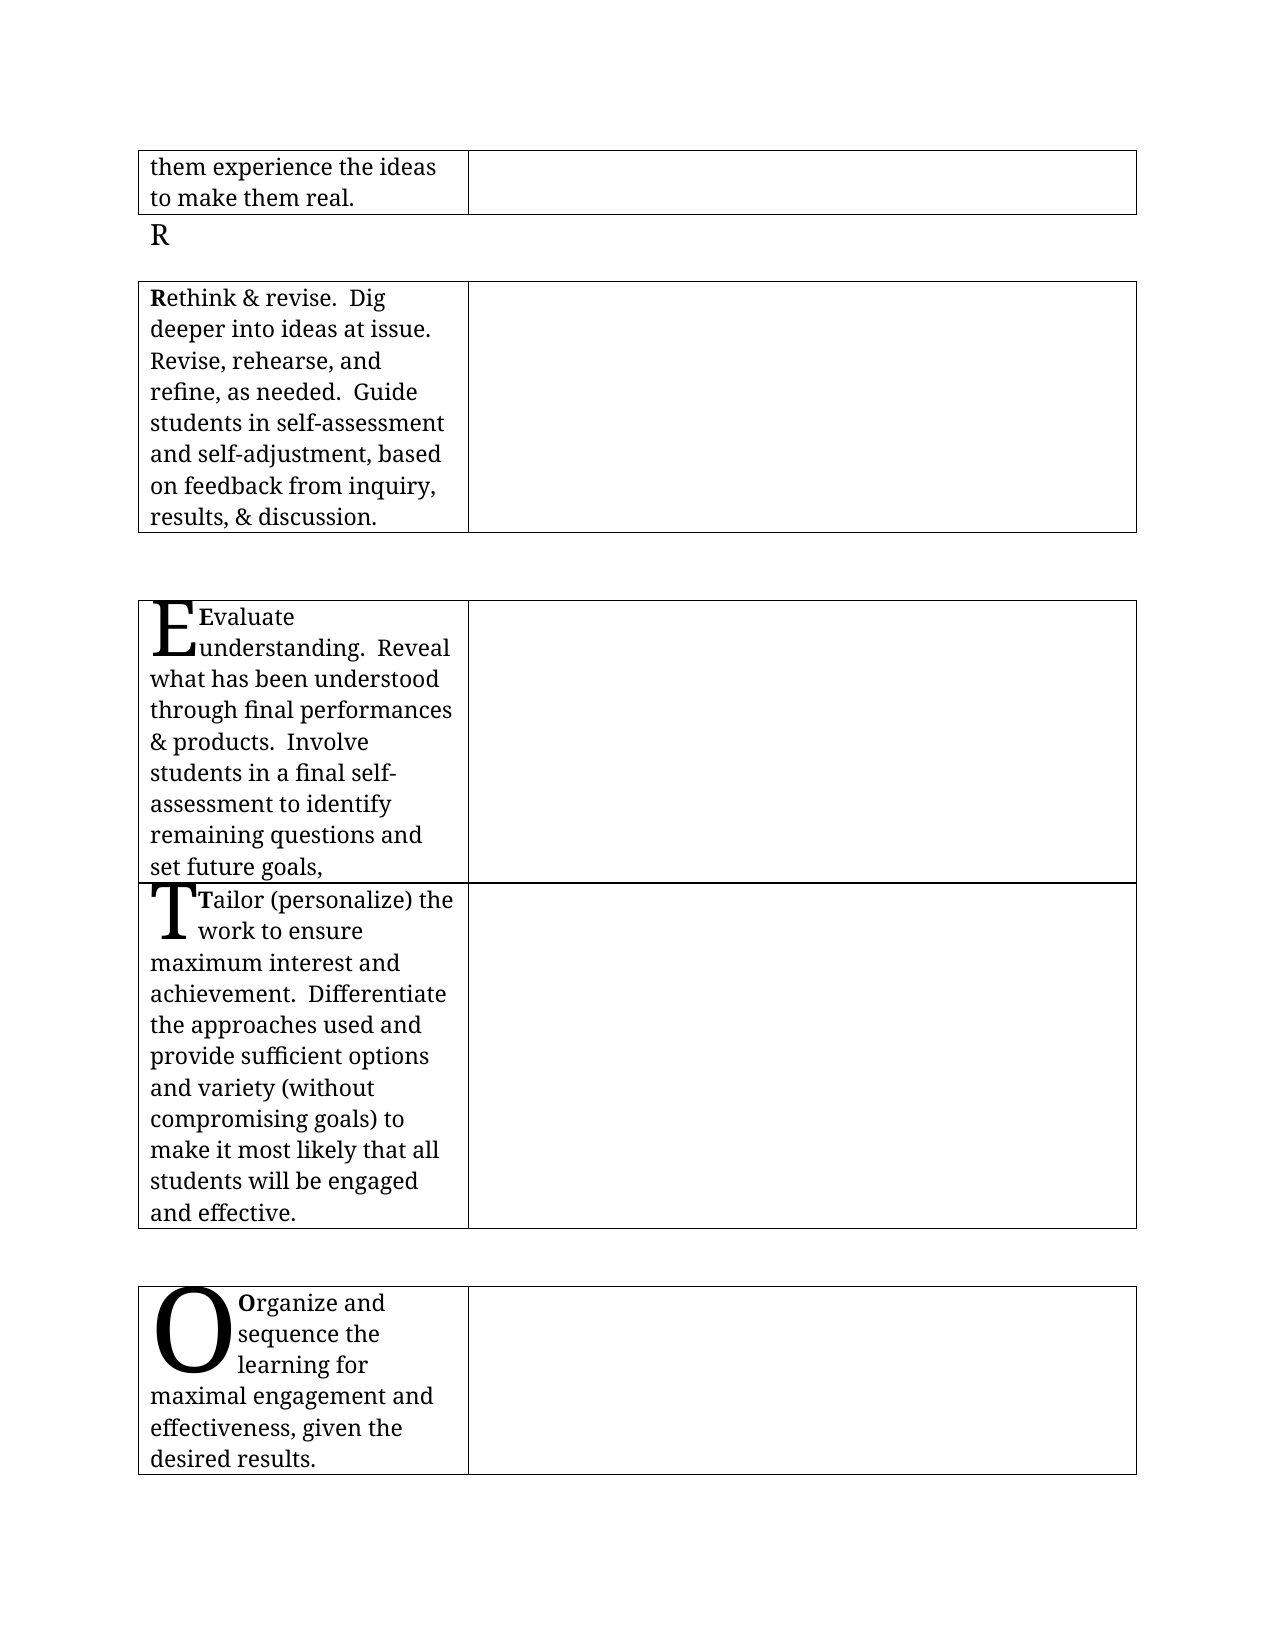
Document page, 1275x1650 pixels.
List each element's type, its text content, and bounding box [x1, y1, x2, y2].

table_header [469, 601, 1136, 882]
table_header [139, 151, 468, 213]
table_header [469, 1287, 1136, 1474]
table_header [469, 151, 1136, 213]
table_header [469, 282, 1136, 532]
table_header Tailor (personalize) the work to ensure maximum interest and achievement. Differentiate the approaches used and provide sufficient options and variety (without compromising goals) to make it most likely that all students will be engaged and effective. [139, 884, 468, 1228]
table_header Organize and sequence the learning for maximal engagement and effectiveness, given the desired results. [139, 1287, 468, 1474]
table_header Evaluate understanding. Reveal what has been understood through final performances & products. Involve students in a final self-assessment to identify remaining questions and set future goals, [139, 601, 468, 882]
table_header Rethink & revise. Dig deeper into ideas at issue. Revise, rehearse, and refine, as needed. Guide students in self-assessment and self-adjustment, based on feedback from inquiry, results, & discussion. [139, 282, 468, 532]
table_header [469, 884, 1136, 1228]
